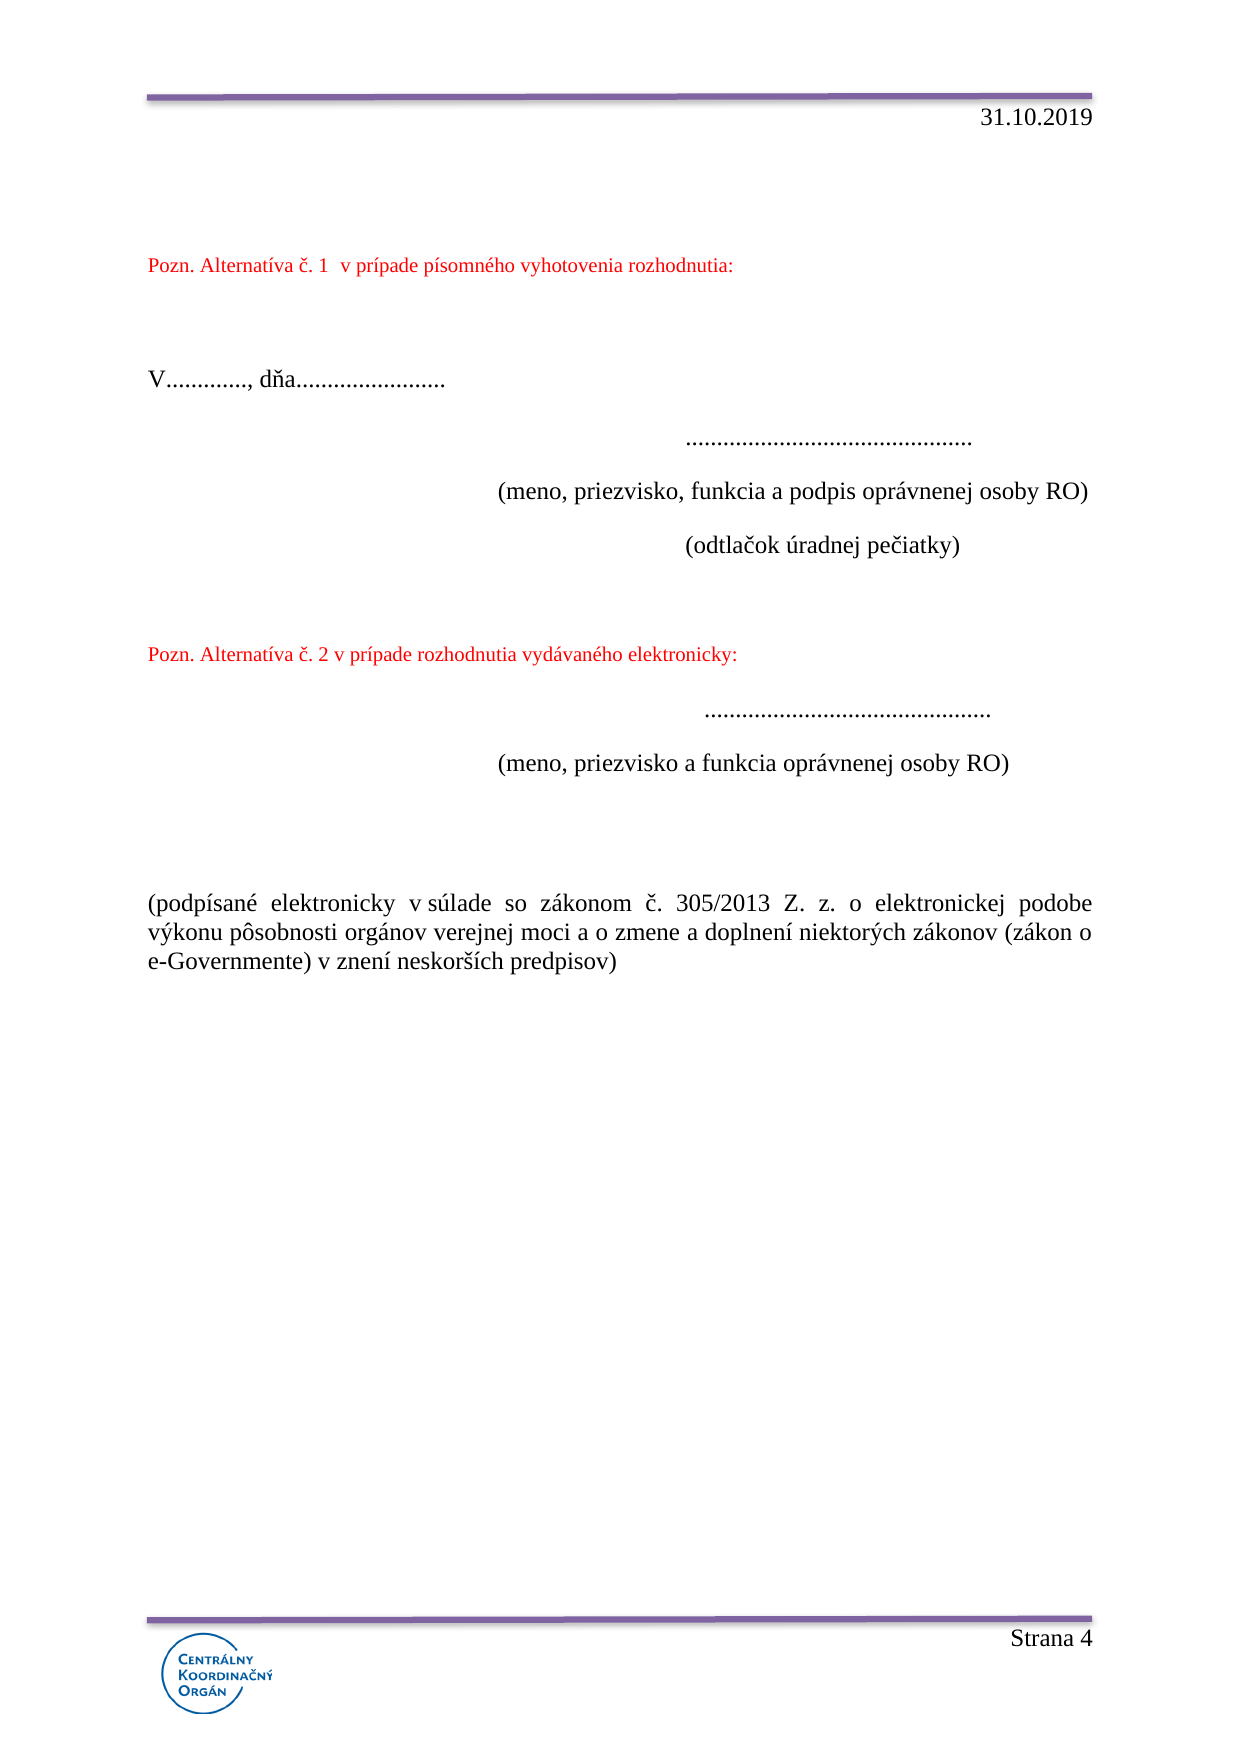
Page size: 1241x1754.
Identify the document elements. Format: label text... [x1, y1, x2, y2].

picture [159, 1631, 272, 1713]
text Pozn. Alternatíva č. 2 v prípade rozhodnutia vydávaného elektronicky: [148, 642, 1093, 666]
text .............................................. [148, 694, 1093, 723]
text (odtlačok úradnej pečiatky) [148, 530, 1093, 559]
text (podpísané elektronicky v súlade so zákonom č. 305/2013 Z. z. o elektronickej podobe výkonu pôsobnosti orgánov verejnej moci a o zmene a doplnení niektorých zákonov (zákon o e-Governmente) v znení neskorších predpisov) [148, 888, 1093, 974]
text .............................................. [148, 422, 1093, 451]
text V............., dňa........................ [148, 364, 1093, 393]
text Pozn. Alternatíva č. 1 v prípade písomného vyhotovenia rozhodnutia: [148, 253, 1093, 277]
text (meno, priezvisko a funkcia oprávnenej osoby RO) [148, 748, 1093, 777]
text (meno, priezvisko, funkcia a podpis oprávnenej osoby RO) [148, 476, 1093, 505]
